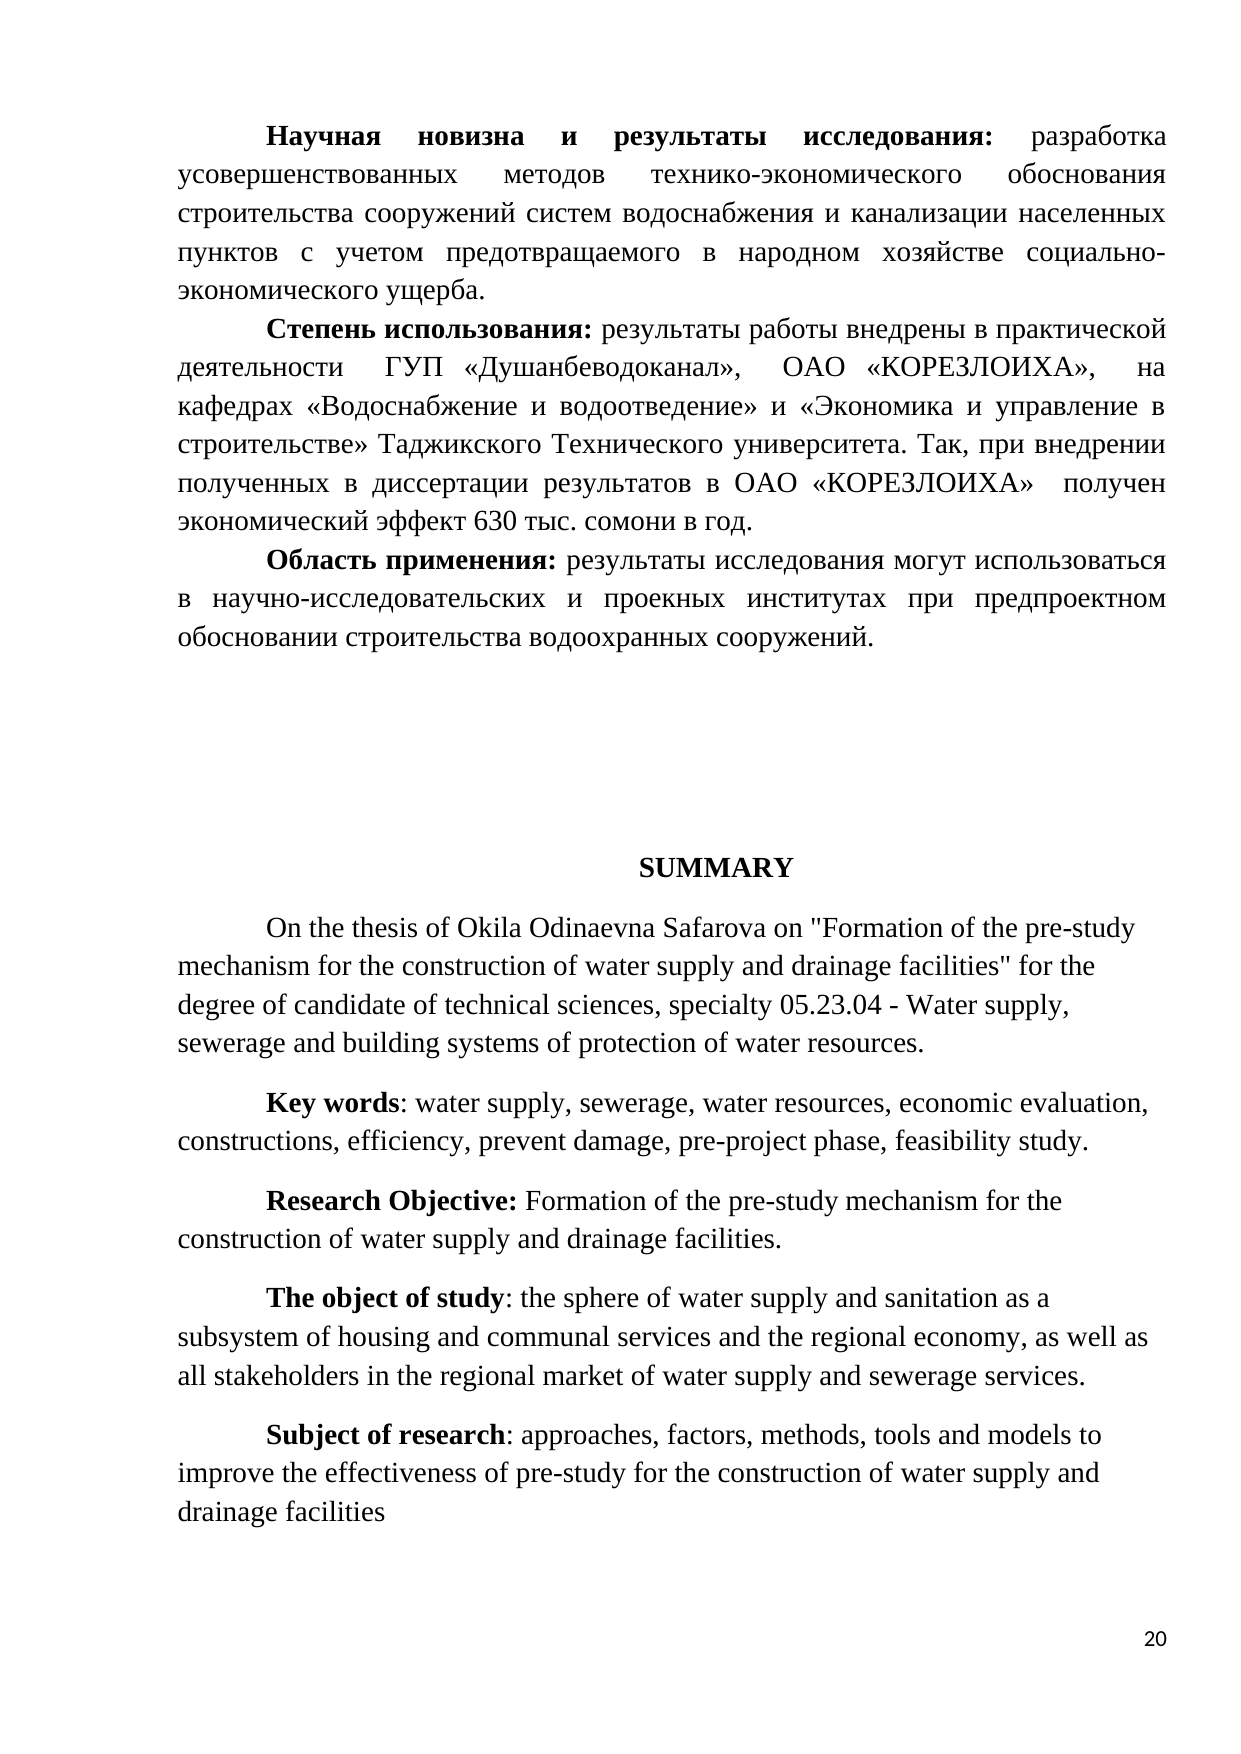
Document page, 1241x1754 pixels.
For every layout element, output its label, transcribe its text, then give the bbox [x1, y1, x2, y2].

text Научная новизна и результаты исследования: разработка усовершенствованных методов технико-экономического обоснования строительства сооружений систем водоснабжения и канализации населенных пунктов с учетом предотвращаемого в народном хозяйстве социально-экономического ущерба. [177, 118, 1167, 306]
text On the thesis of Okila Odinaevna Safarova on "Formation of the pre-study mechanism for the construction of water supply and drainage facilities" for the degree of candidate of technical sciences, specialty 05.23.04 - Water supply, sewerage and building systems of protection of water resources. [177, 910, 1167, 1059]
text Research Objective: Formation of the pre-study mechanism for the construction of water supply and drainage facilities. [177, 1183, 1167, 1255]
text Key words: water supply, sewerage, water resources, economic evaluation, constructions, efficiency, prevent damage, pre-project phase, feasibility study. [177, 1085, 1167, 1157]
text SUMMARY [177, 850, 1167, 884]
text The object of study: the sphere of water supply and sanitation as a subsystem of housing and communal services and the regional economy, as well as all stakeholders in the regional market of water supply and sewerage services. [177, 1281, 1167, 1391]
text Степень использования: результаты работы внедрены в практической деятельности ГУП «Душанбеводоканал», ОАО «КОРЕЗЛОИХА», на кафедрах «Водоснабжение и водоотведение» и «Экономика и управление в строительстве» Таджикского Технического университета. Так, при внедрении полученных в диссертации результатов в ОАО «КОРЕЗЛОИХА» получен экономический эффект 630 тыс. сомони в год. [177, 311, 1167, 537]
text Subject of research: approaches, factors, methods, tools and models to improve the effectiveness of pre-study for the construction of water supply and drainage facilities [177, 1417, 1167, 1528]
text Область применения: результаты исследования могут использоваться в научно-исследовательских и проекных институтах при предпроектном обосновании строительства водоохранных сооружений. [177, 542, 1167, 653]
